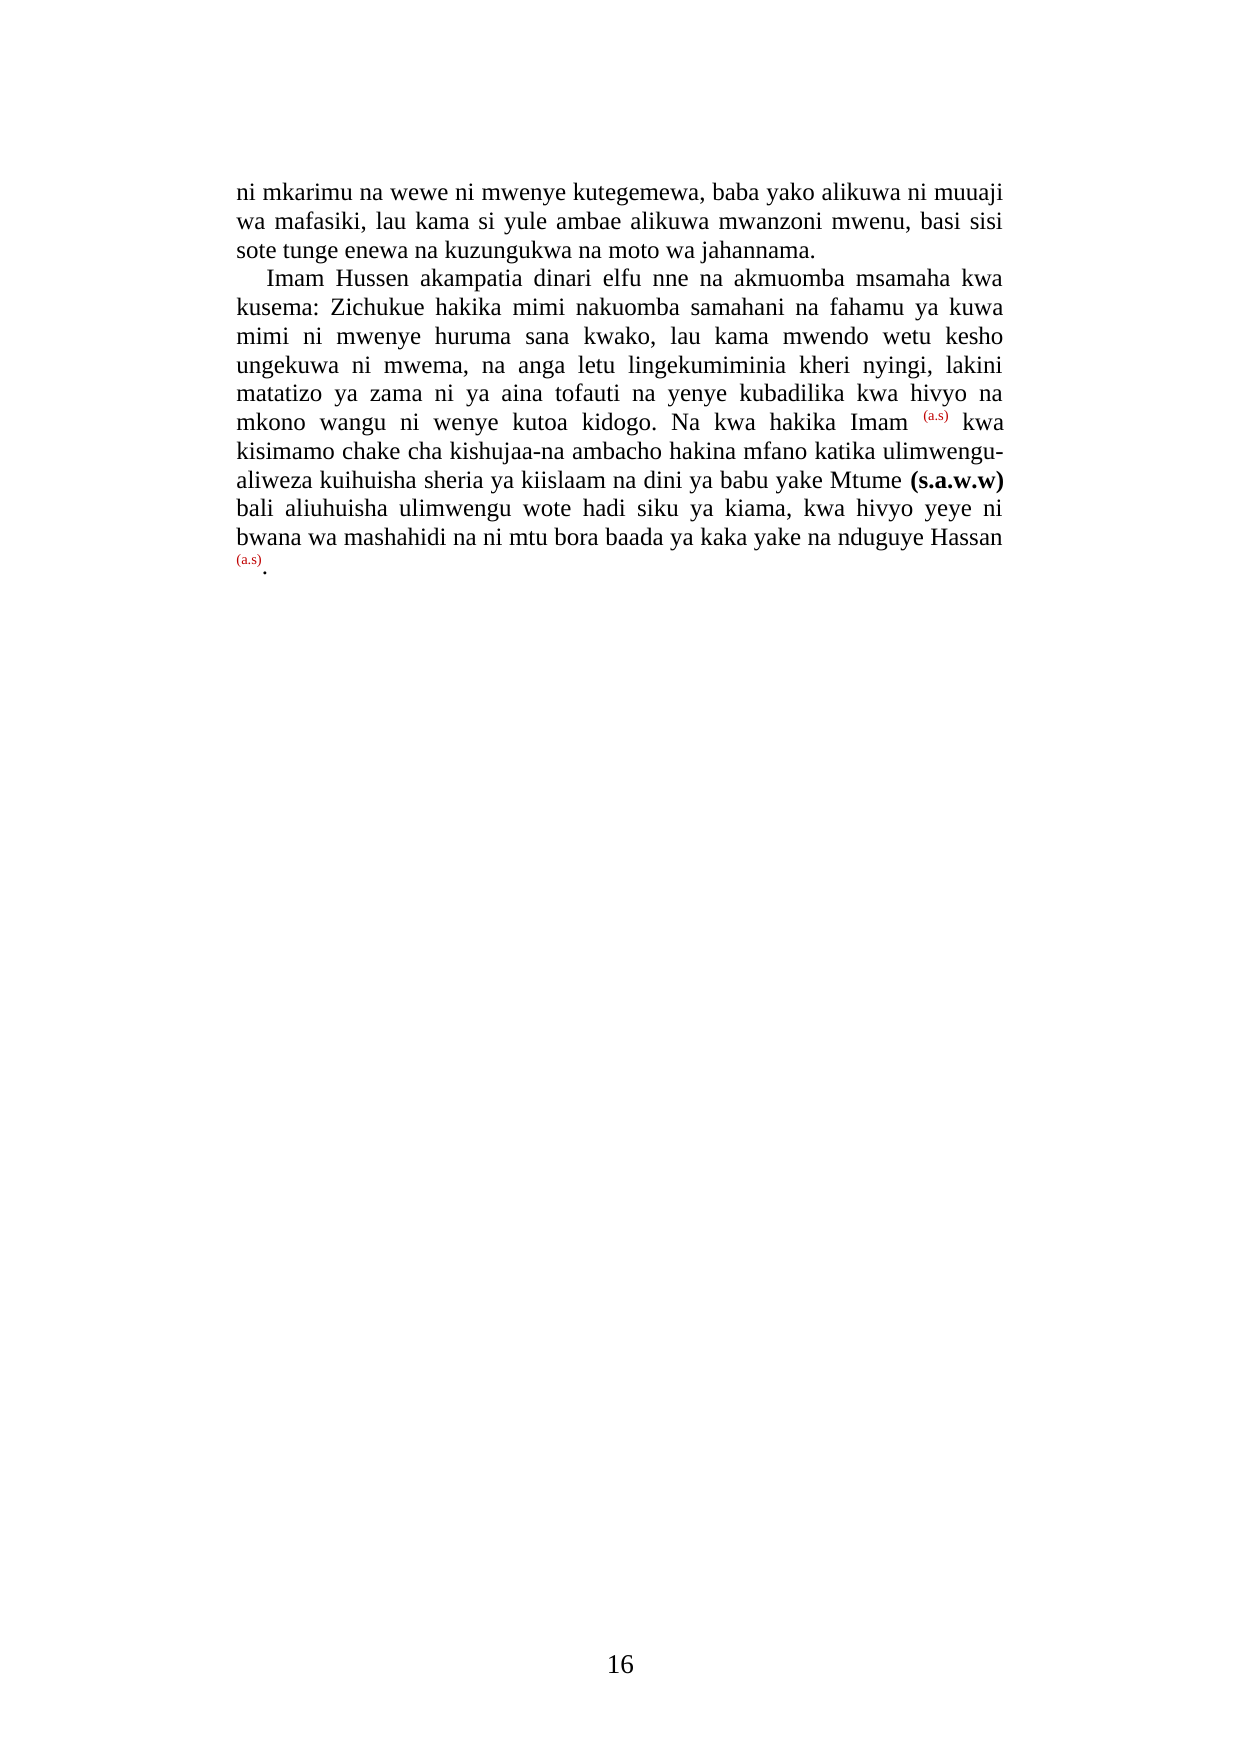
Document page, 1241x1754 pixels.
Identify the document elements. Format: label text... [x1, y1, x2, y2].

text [236, 177, 1004, 263]
text Imam Hussen akampatia dinari elfu nne na akmuomba msamaha kwa kusema: Zichukue hakika mimi nakuomba samahani na fahamu ya kuwa mimi ni mwenye huruma sana kwako, lau kama mwendo wetu kesho ungekuwa ni mwema, na anga letu lingekumiminia kheri nyingi, lakini matatizo ya zama ni ya aina tofauti na yenye kubadilika kwa hivyo na mkono wangu ni wenye kutoa kidogo. Na kwa hakika Imam (a.s) kwa kisimamo chake cha kishujaa-na ambacho hakina mfano katika ulimwengu-aliweza kuihuisha sheria ya kiislaam na dini ya babu yake Mtume (s.a.w.w) bali aliuhuisha ulimwengu wote hadi siku ya kiama, kwa hivyo yeye ni bwana wa mashahidi na ni mtu bora baada ya kaka yake na nduguye Hassan (a.s). [236, 263, 1004, 580]
